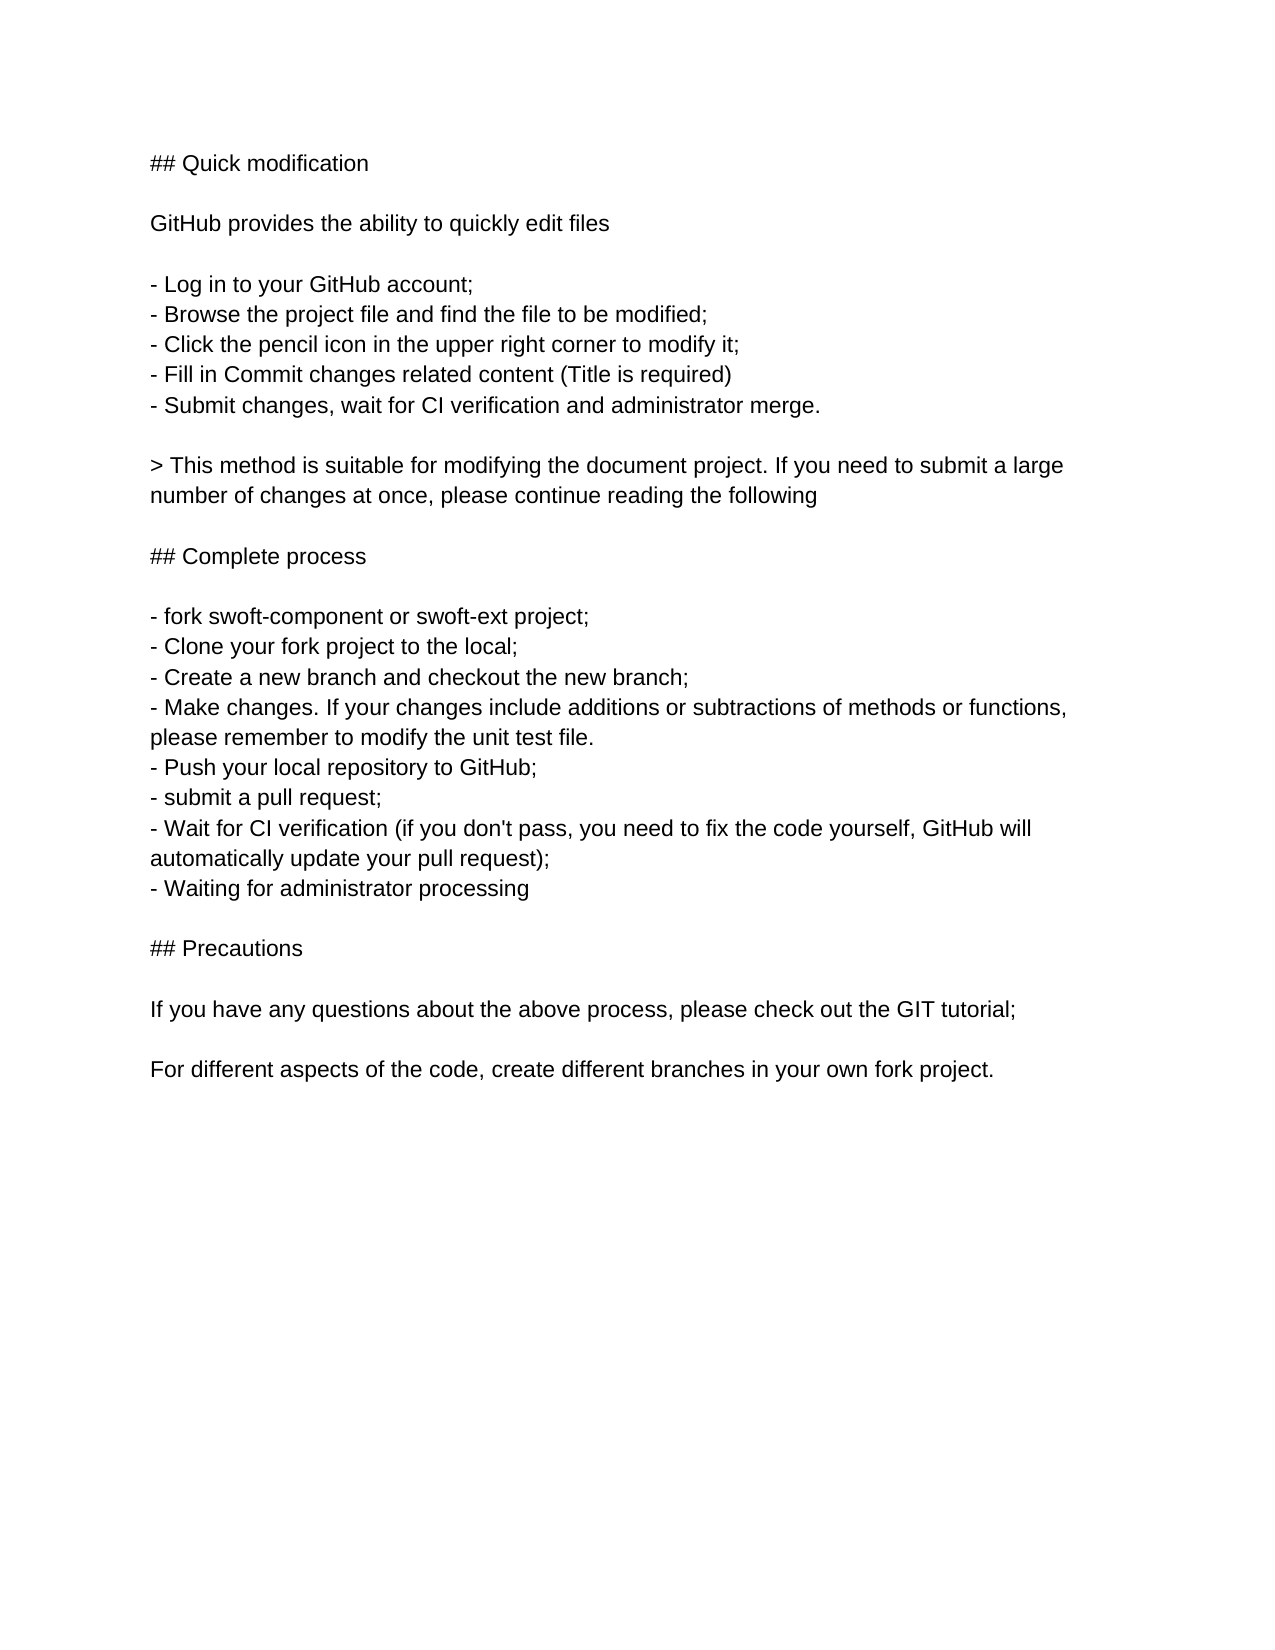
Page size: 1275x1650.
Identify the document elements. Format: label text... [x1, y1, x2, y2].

text - Clone your fork project to the local; [150, 633, 1125, 660]
text ## Precautions [150, 935, 1125, 962]
text - Fill in Commit changes related content (Title is required) [150, 361, 1125, 388]
text If you have any questions about the above process, please check out the GIT tutorial; [150, 996, 1125, 1022]
text ## Quick modification [150, 150, 1125, 176]
text - Click the pencil icon in the upper right corner to modify it; [150, 331, 1125, 358]
text GitHub provides the ability to quickly edit files [150, 210, 1125, 237]
text > This method is suitable for modifying the document project. If you need to submit a large number of changes at once, please continue reading the following [150, 452, 1125, 509]
text - Create a new branch and checkout the new branch; [150, 663, 1125, 690]
text For different aspects of the code, create different branches in your own fork project. [150, 1056, 1125, 1083]
text - Push your local repository to GitHub; [150, 754, 1125, 781]
text - Wait for CI verification (if you don't pass, you need to fix the code yourself, GitHub will automatically update your pull request); [150, 814, 1125, 871]
text - submit a pull request; [150, 784, 1125, 811]
text - fork swoft-component or swoft-ext project; [150, 603, 1125, 629]
text ## Complete process [150, 543, 1125, 569]
text - Submit changes, wait for CI verification and administrator merge. [150, 392, 1125, 418]
text - Waiting for administrator processing [150, 875, 1125, 901]
text - Log in to your GitHub account; [150, 271, 1125, 297]
text - Browse the project file and find the file to be modified; [150, 301, 1125, 327]
text - Make changes. If your changes include additions or subtractions of methods or functions, please remember to modify the unit test file. [150, 694, 1125, 750]
